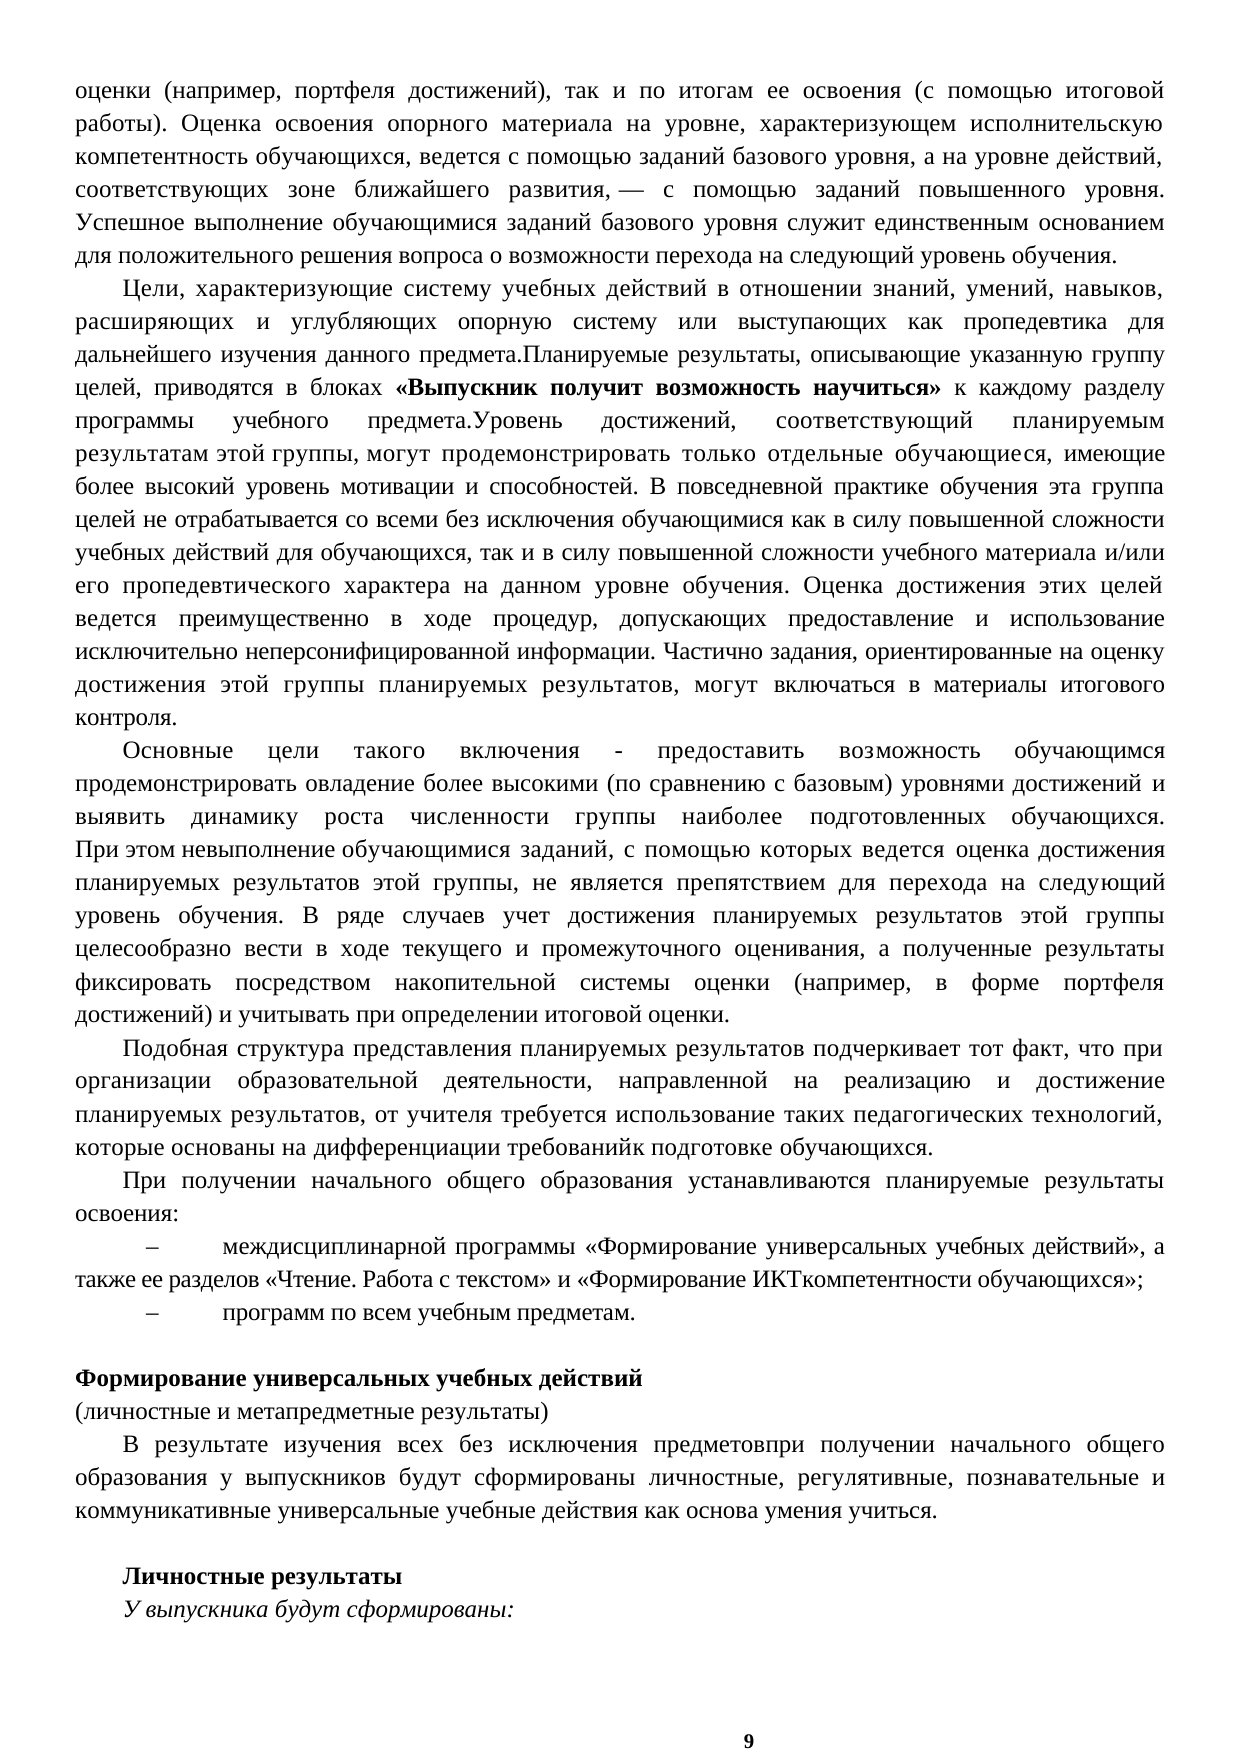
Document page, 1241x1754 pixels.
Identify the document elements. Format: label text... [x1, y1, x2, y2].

text Основные цели такого включения - предоставить возможность обучающимся продемонстрировать овладение более высокими (по сравнению с базовым) уровнями достижений и выявить динамику роста численности группы наиболее подготовленных обучающихся. При этом невыполнение обучающимися заданий, с помощью которых ведется оценка достижения планируемых результатов этой группы, не является препятствием для перехода на следующий уровень обучения. В ряде случаев учет достижения планируемых результатов этой группы целесообразно вести в ходе текущего и промежуточного оценивания, а полученные результаты фиксировать посредством накопительной системы оценки (например, в форме портфеля достижений) и учитывать при определении итоговой оценки. [75, 735, 1165, 1028]
text Цели, характеризующие систему учебных действий в отношении знаний, умений, навыков, расширяющих и углубляющих опорную систему или выступающих как пропедевтика для дальнейшего изучения данного предмета.Планируемые результаты, описывающие указанную группу целей, приводятся в блоках «Выпускник получит возможность научиться» к каждому разделу программы учебного предмета.Уровень достижений, соответствующий планируемым результатам этой группы, могут продемонстрировать только отдельные обучающиеся, имеющие более высокий уровень мотивации и способностей. В повседневной практике обучения эта группа целей не отрабатывается со всеми без исключения обучающимися как в силу повышенной сложности учебных действий для обучающихся, так и в силу повышенной сложности учебного материала и/или его пропедевтического характера на данном уровне обучения. Оценка достижения этих целей ведется преимущественно в ходе процедур, допускающих предоставление и использование исключительно неперсонифицированной информации. Частично задания, ориентированные на оценку достижения этой группы планируемых результатов, могут включаться в материалы итогового контроля. [75, 273, 1165, 731]
text В результате изучения всех без исключения предметовпри получении начального общего образования у выпускников будут сформированы личностные, регулятивные, познавательные и коммуникативные универсальные учебные действия как основа умения учиться. [75, 1429, 1165, 1524]
text У выпускника будут сформированы: [75, 1594, 1165, 1623]
text Подобная структура представления планируемых результатов подчеркивает тот факт, что при организации образовательной деятельности, направленной на реализацию и достижение планируемых результатов, от учителя требуется использование таких педагогических технологий, которые основаны на дифференциации требованийк подготовке обучающихся. [75, 1033, 1165, 1160]
text При получении начального общего образования устанавливаются планируемые результаты освоения: [75, 1165, 1165, 1226]
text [75, 75, 1165, 269]
text Личностные результаты [75, 1561, 1165, 1590]
subtitle Формирование универсальных учебных действий [75, 1363, 1165, 1392]
list междисциплинарной программы «Формирование универсальных учебных действий», а также ее разделов «Чтение. Работа с текстом» и «Формирование ИКТ­компетентности обучающихся»; [75, 1231, 1165, 1292]
text (личностные и метапредметные результаты) [75, 1396, 1165, 1424]
list программ по всем учебным предметам. [75, 1297, 1165, 1326]
